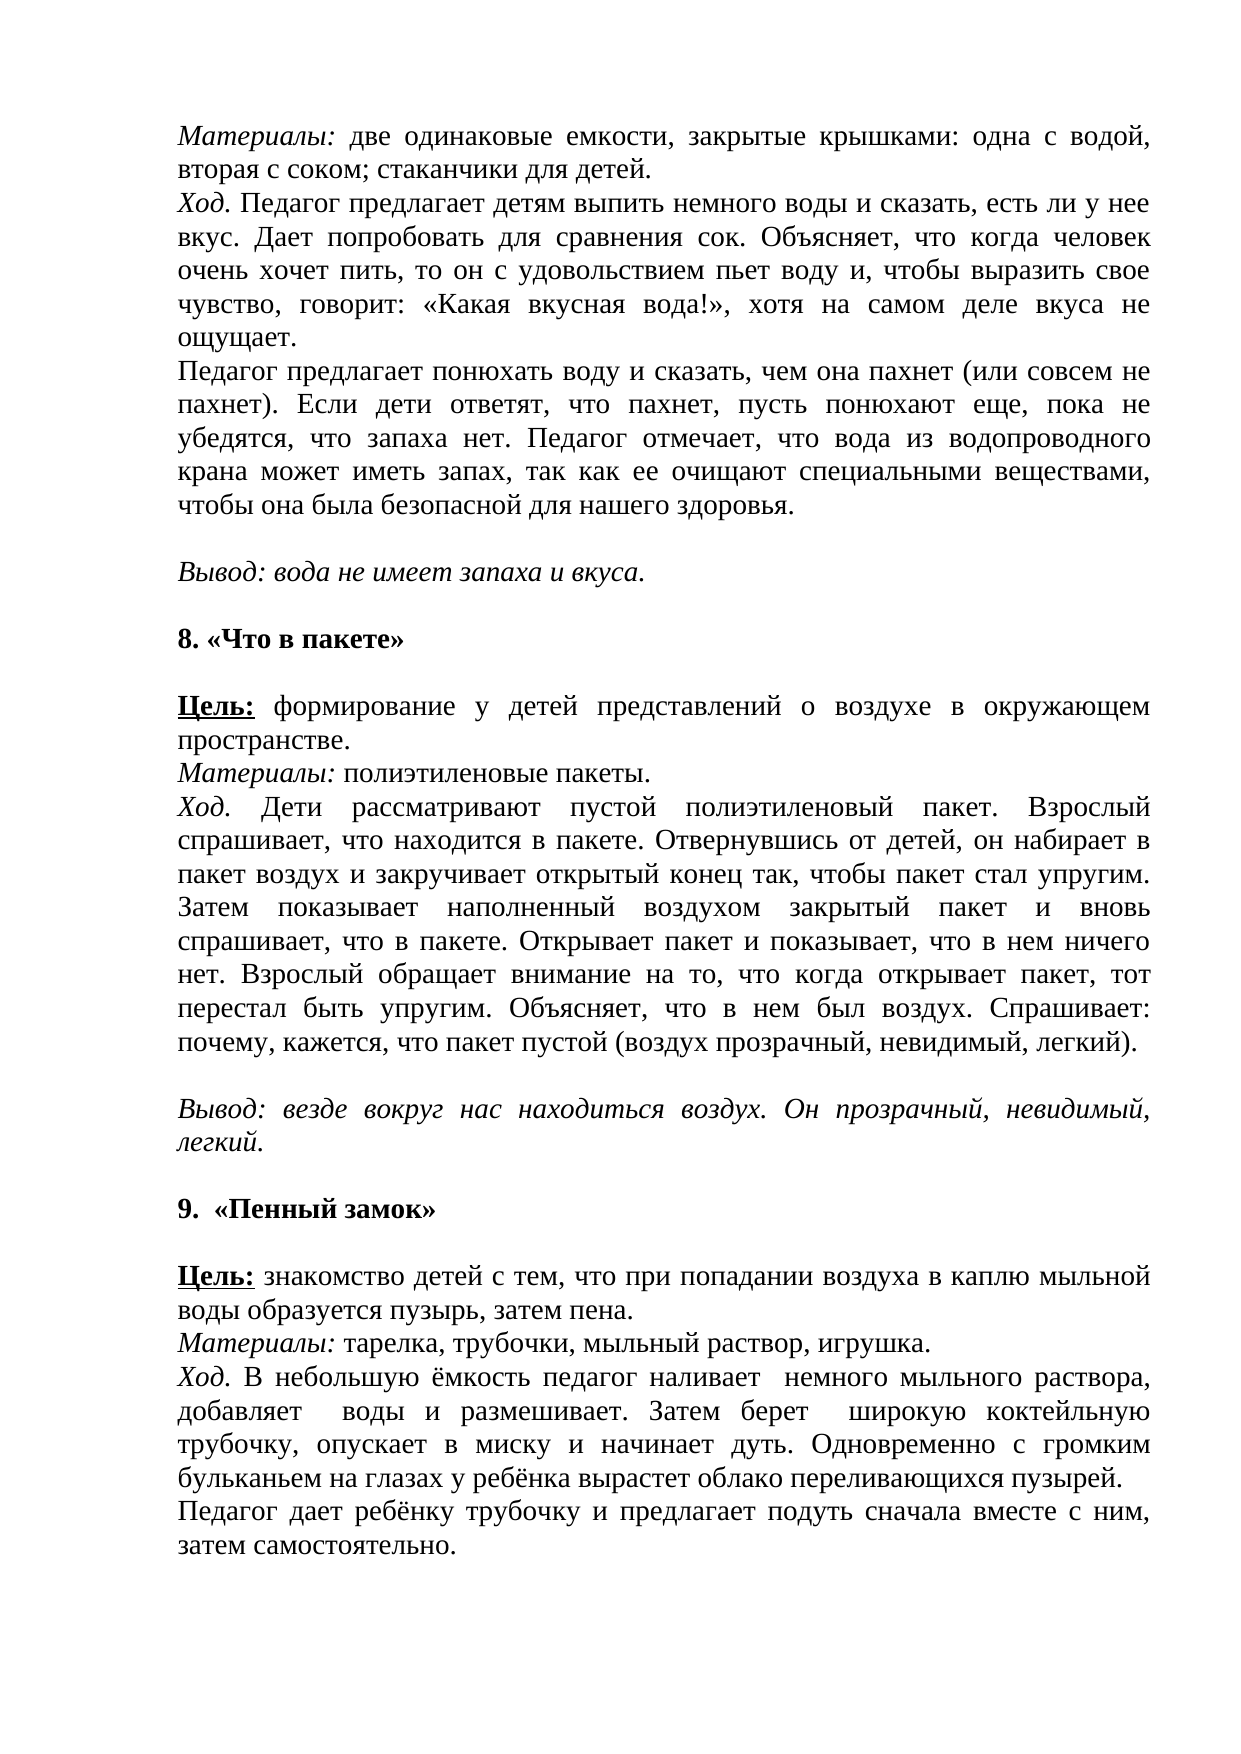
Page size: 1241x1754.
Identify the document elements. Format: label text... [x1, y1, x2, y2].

text Вывод: вода не имеет запаха и вкуса. [177, 554, 1152, 588]
text 9. «Пенный замок» [177, 1191, 1152, 1225]
text Ход. Педагог предлагает детям выпить немного воды и сказать, есть ли у нее вкус. Дает попробовать для сравнения сок. Объясняет, что когда человек очень хочет пить, то он с удовольствием пьет воду и, чтобы выразить свое чувство, говорит: «Какая вкусная вода!», хотя на самом деле вкуса не ощущает. [177, 185, 1152, 353]
text Педагог дает ребёнку трубочку и предлагает подуть сначала вместе с ним, затем самостоятельно. [177, 1493, 1152, 1560]
text Вывод: везде вокруг нас находиться воздух. Он прозрачный, невидимый, легкий. [177, 1091, 1152, 1158]
text Цель: знакомство детей с тем, что при попадании воздуха в каплю мыльной воды образуется пузырь, затем пена. [177, 1258, 1152, 1326]
text Материалы: полиэтиленовые пакеты. [177, 755, 1152, 789]
text Ход. Дети рассматривают пустой полиэтиленовый пакет. Взрослый спрашивает, что находится в пакете. Отвернувшись от детей, он набирает в пакет воздух и закручивает открытый конец так, чтобы пакет стал упругим. Затем показывает наполненный воздухом закрытый пакет и вновь спрашивает, что в пакете. Открывает пакет и показывает, что в нем ничего нет. Взрослый обращает внимание на то, что когда открывает пакет, тот перестал быть упругим. Объясняет, что в нем был воздух. Спрашивает: почему, кажется, что пакет пустой (воздух прозрачный, невидимый, легкий). [177, 789, 1152, 1057]
text Ход. В небольшую ёмкость педагог наливает немного мыльного раствора, добавляет воды и размешивает. Затем берет широкую коктейльную трубочку, опускает в миску и начинает дуть. Одновременно с громким бульканьем на глазах у ребёнка вырастет облако переливающихся пузырей. [177, 1359, 1152, 1493]
text 8. «Что в пакете» [177, 621, 1152, 655]
text Цель: формирование у детей представлений о воздухе в окружающем пространстве. [177, 688, 1152, 755]
text Педагог предлагает понюхать воду и сказать, чем она пахнет (или совсем не пахнет). Если дети ответят, что пахнет, пусть понюхают еще, пока не убедятся, что запаха нет. Педагог отмечает, что вода из водопроводного крана может иметь запах, так как ее очищают специальными веществами, чтобы она была безопасной для нашего здоровья. [177, 353, 1152, 521]
text Материалы: две одинаковые емкости, закрытые крышками: одна с водой, вторая с соком; стаканчики для детей. [177, 118, 1152, 185]
text Материалы: тарелка, трубочки, мыльный раствор, игрушка. [177, 1326, 1152, 1359]
